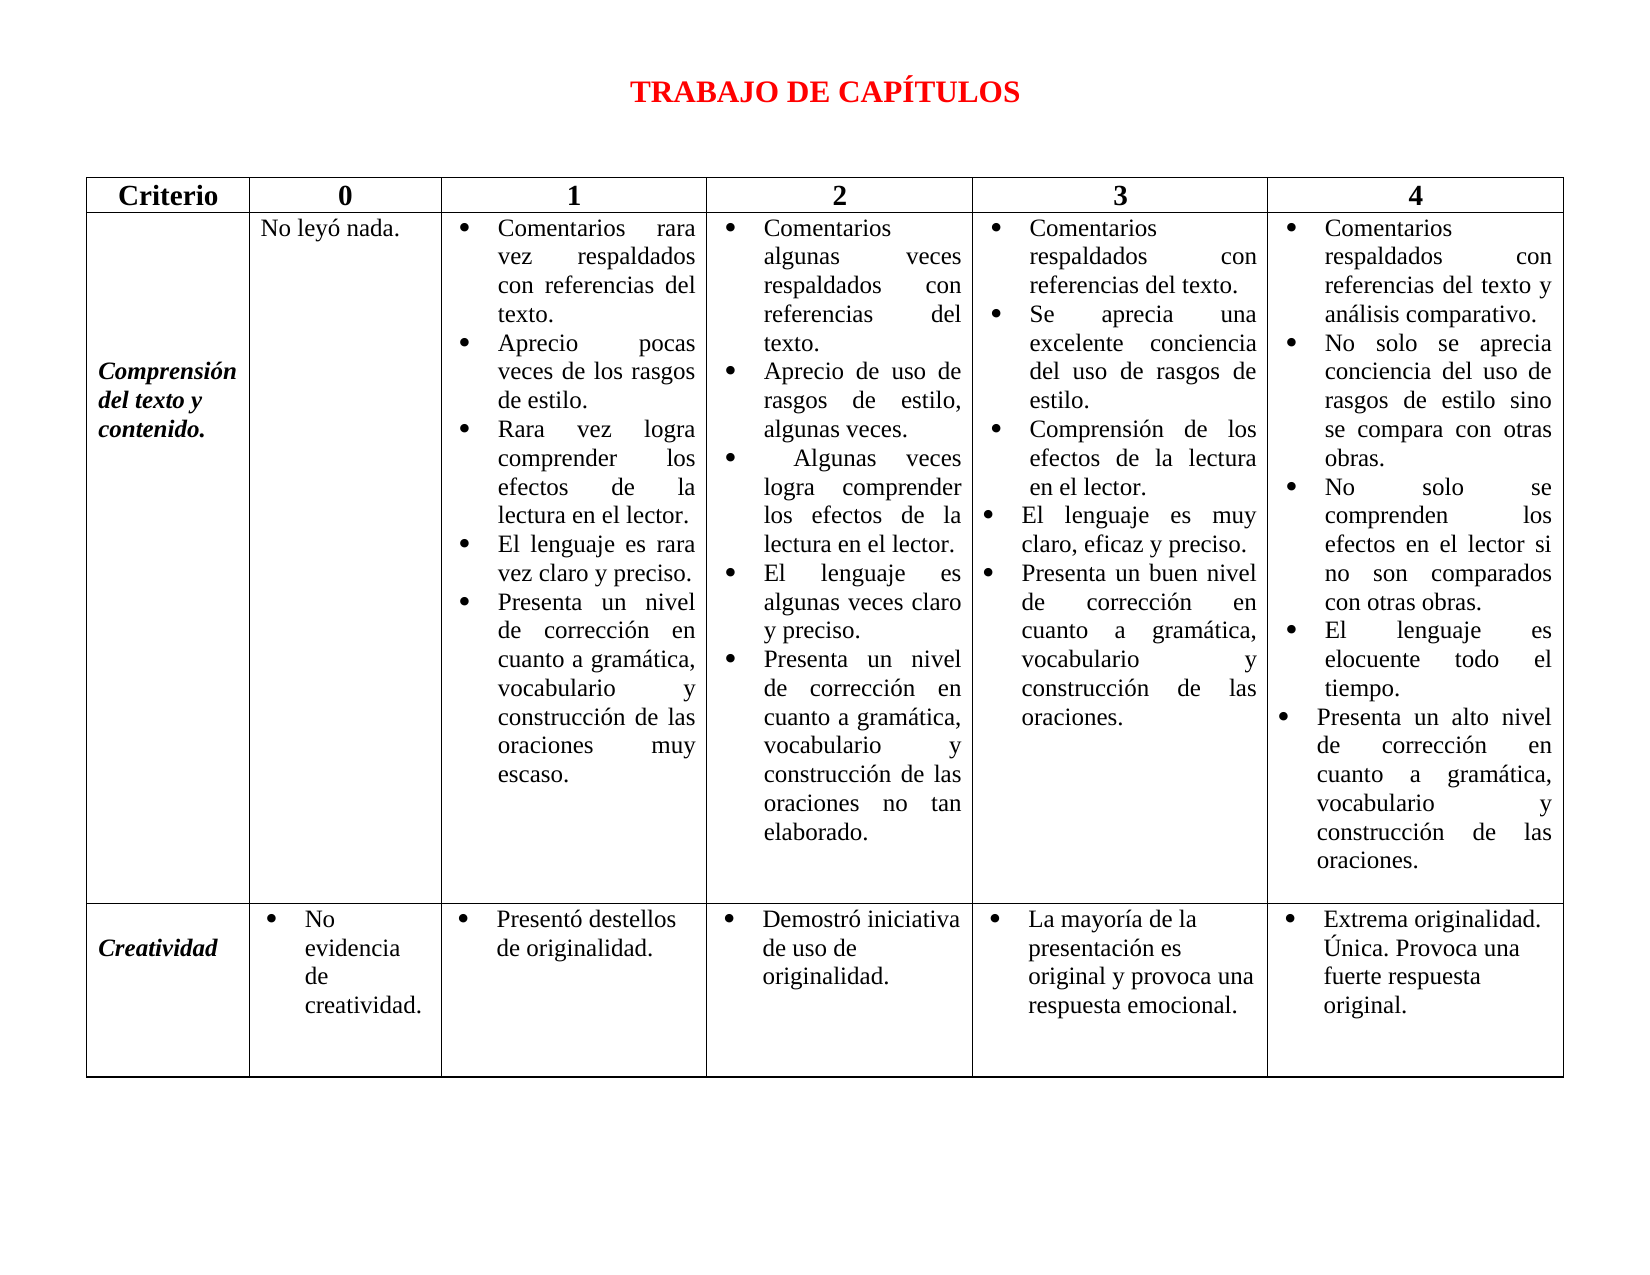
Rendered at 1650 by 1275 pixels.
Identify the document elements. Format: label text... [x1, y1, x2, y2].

table_cell No leyó nada. [250, 213, 441, 903]
table_cell Creatividad [87, 904, 249, 1076]
table_cell Comprensión del texto y contenido. [87, 213, 249, 903]
table_cell Comentarios respaldados con referencias del texto. Se aprecia una excelente conciencia del uso de rasgos de estilo. Comprensión de los efectos de la lectura en el lector. El lenguaje es muy claro, eficaz y preciso. Presenta un buen nivel de corrección en cuanto a gramática, vocabulario y construcción de las oraciones. [973, 213, 1267, 903]
table_cell Comentarios algunas veces respaldados con referencias del texto. Aprecio de uso de rasgos de estilo, algunas veces. Algunas veces logra comprender los efectos de la lectura en el lector. El lenguaje es algunas veces claro y preciso. Presenta un nivel de corrección en cuanto a gramática, vocabulario y construcción de las oraciones no tan elaborado. [707, 213, 972, 903]
table_header 0 [250, 178, 441, 212]
table_cell Comentarios respaldados con referencias del texto y análisis comparativo. No solo se aprecia conciencia del uso de rasgos de estilo sino se compara con otras obras. No solo se comprenden los efectos en el lector si no son comparados con otras obras. El lenguaje es elocuente todo el tiempo. Presenta un alto nivel de corrección en cuanto a gramática, vocabulario y construcción de las oraciones. [1268, 213, 1563, 903]
table_header 2 [707, 178, 972, 212]
table_cell No evidencia de creatividad. [250, 904, 441, 1076]
table_cell Extrema originalidad. Única. Provoca una fuerte respuesta original. [1268, 904, 1563, 1076]
table_cell Comentarios rara vez respaldados con referencias del texto. Aprecio pocas veces de los rasgos de estilo. Rara vez logra comprender los efectos de la lectura en el lector. El lenguaje es rara vez claro y preciso. Presenta un nivel de corrección en cuanto a gramática, vocabulario y construcción de las oraciones muy escaso. [442, 213, 706, 903]
table_header 1 [442, 178, 706, 212]
table_cell Presentó destellos de originalidad. [442, 904, 706, 1076]
table_header Criterio [87, 178, 249, 212]
table_cell La mayoría de la presentación es original y provoca una respuesta emocional. [973, 904, 1267, 1076]
table_header 3 [973, 178, 1267, 212]
table_cell Demostró iniciativa de uso de originalidad. [707, 904, 972, 1076]
table_header 4 [1268, 178, 1563, 212]
